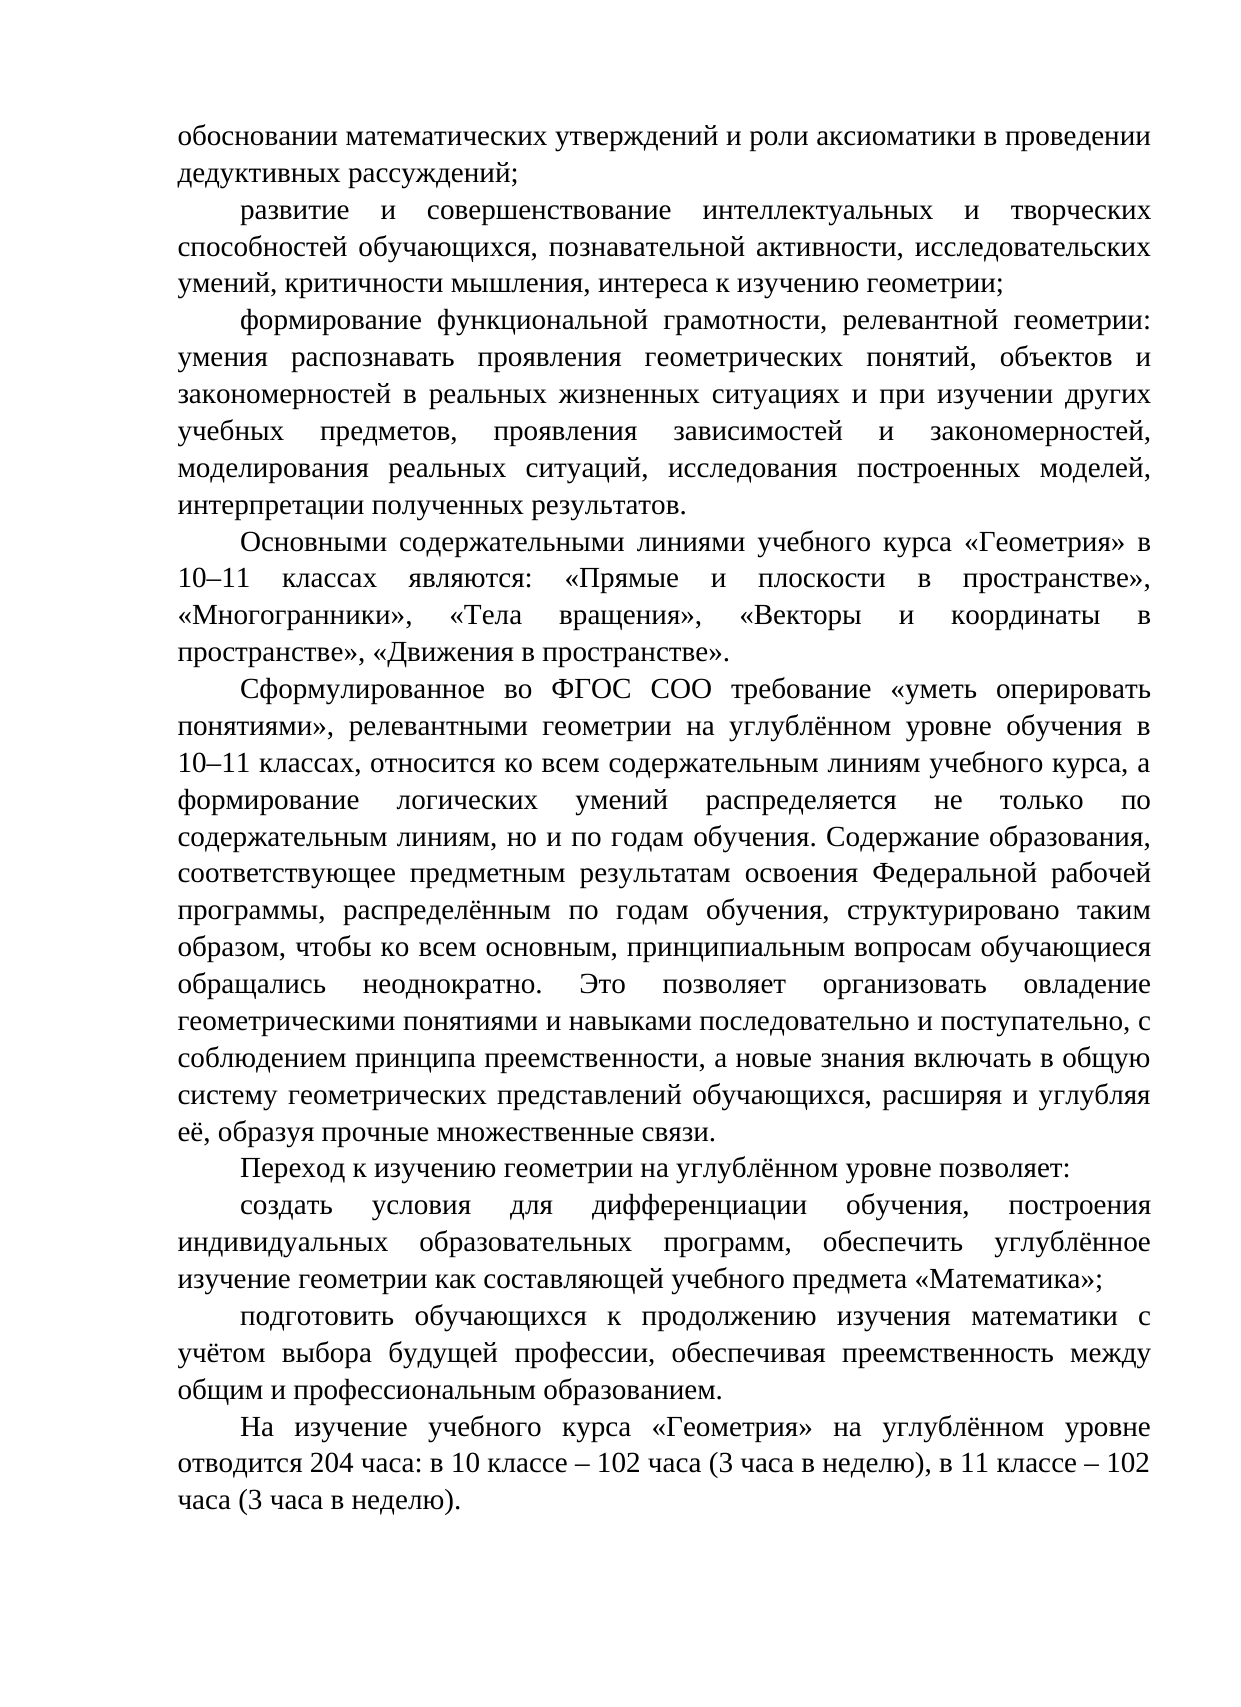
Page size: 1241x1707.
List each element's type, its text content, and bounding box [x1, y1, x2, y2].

text подготовить обучающихся к продолжению изучения математики с учётом выбора будущей профессии, обеспечивая преемственность между общим и профессиональным образованием. [177, 1298, 1152, 1405]
text развитие и совершенствование интеллектуальных и творческих способностей обучающихся, познавательной активности, исследовательских умений, критичности мышления, интереса к изучению геометрии; [177, 192, 1152, 299]
text Сформулированное во ФГОС СОО требование «уметь оперировать понятиями», релевантными геометрии на углублённом уровне обучения в 10–11 классах, относится ко всем содержательным линиям учебного курса, а формирование логических умений распределяется не только по содержательным линиям, но и по годам обучения. Содержание образования, соответствующее предметным результатам освоения Федеральной рабочей программы, распределённым по годам обучения, структурировано таким образом, чтобы ко всем основным, принципиальным вопросам обучающиеся обращались неоднократно. Это позволяет организовать овладение геометрическими понятиями и навыками последовательно и поступательно, с соблюдением принципа преемственности, а новые знания включать в общую систему геометрических представлений обучающихся, расширяя и углубляя её, образуя прочные множественные связи. [177, 671, 1152, 1147]
text формирование функциональной грамотности, релевантной геометрии: умения распознавать проявления геометрических понятий, объектов и закономерностей в реальных жизненных ситуациях и при изучении других учебных предметов, проявления зависимостей и закономерностей, моделирования реальных ситуаций, исследования построенных моделей, интерпретации полученных результатов. [177, 302, 1152, 520]
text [177, 118, 1152, 188]
text Переход к изучению геометрии на углублённом уровне позволяет: [177, 1151, 1152, 1184]
text ‌На изучение учебного курса «Геометрия» на углублённом уровне отводится 204 часа: в 10 классе – 102 часа (3 часа в неделю), в 11 классе – 102 часа (3 часа в неделю). ‌‌ [177, 1409, 1152, 1516]
text Основными содержательными линиями учебного курса «Геометрия» в 10–11 классах являются: «Прямые и плоскости в пространстве», «Многогранники», «Тела вращения», «Векторы и координаты в пространстве», «Движения в пространстве». [177, 524, 1152, 668]
text создать условия для дифференциации обучения, построения индивидуальных образовательных программ, обеспечить углублённое изучение геометрии как составляющей учебного предмета «Математика»; [177, 1187, 1152, 1295]
